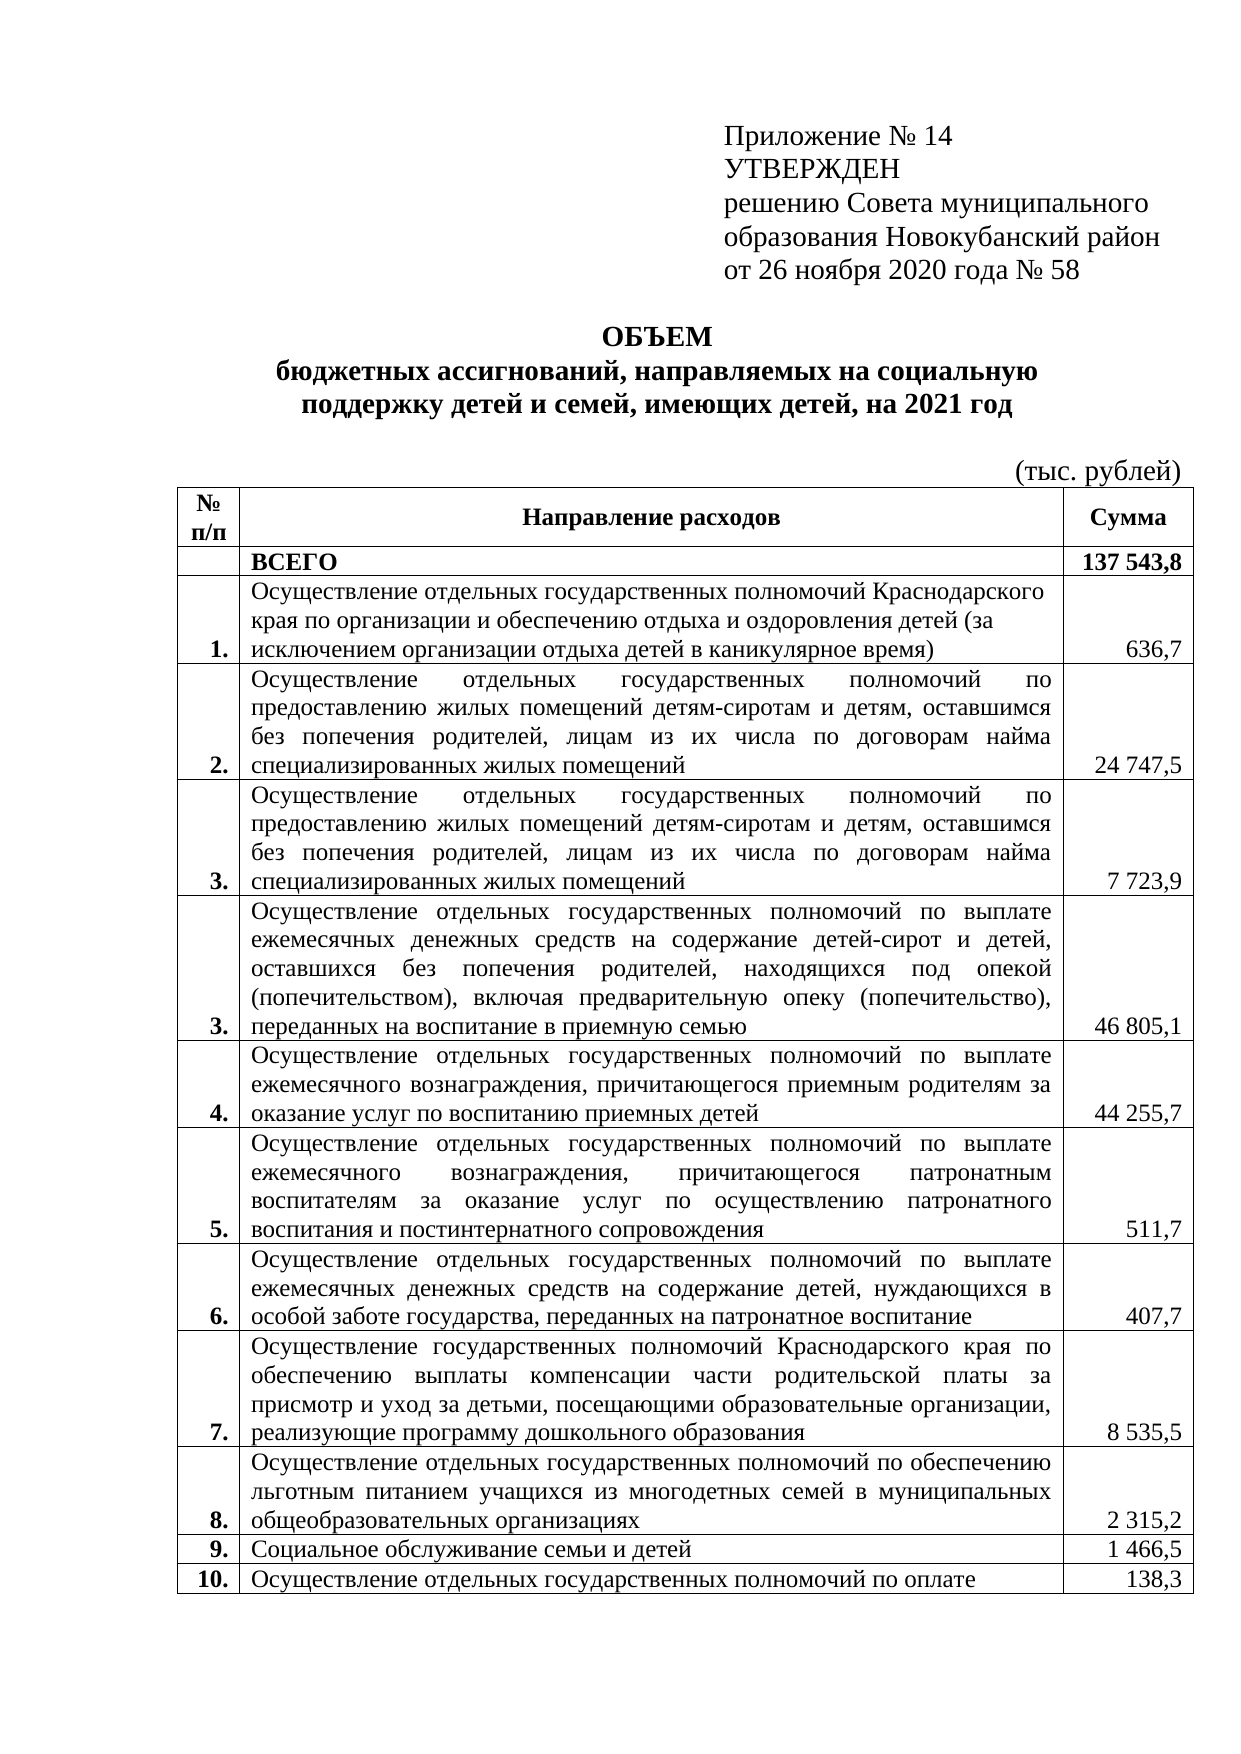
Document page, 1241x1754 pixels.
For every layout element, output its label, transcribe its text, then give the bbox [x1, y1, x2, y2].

table_cell Осуществление отдельных государственных полномочий по выплате ежемесячного вознаграждения, причитающегося патронатным воспитателям за оказание услуг по осуществлению патронатного воспитания и постинтернатного сопровождения [240, 1128, 1063, 1243]
text ОБЪЕМ [133, 319, 1181, 353]
table_cell 46 805,1 [1064, 896, 1193, 1039]
table_cell 407,7 [1064, 1244, 1193, 1330]
text от 26 ноября 2020 года № 58 [723, 252, 1181, 286]
table_cell 8 535,5 [1064, 1331, 1193, 1446]
table_cell Осуществление государственных полномочий Краснодарского края по обеспечению выплаты компенсации части родительской платы за присмотр и уход за детьми, посещающими образовательные организации, реализующие программу дошкольного образования [240, 1331, 1063, 1446]
table_cell 9. [178, 1535, 239, 1563]
table_cell 8. [178, 1447, 239, 1533]
table_cell 3. [178, 896, 239, 1039]
table_cell 1. [178, 576, 239, 663]
table_cell 10. [178, 1564, 239, 1593]
text бюджетных ассигнований, направляемых на социальную [133, 353, 1181, 386]
table_cell 137 543,8 [1064, 547, 1193, 575]
text образования Новокубанский район [723, 219, 1181, 252]
table_cell 6. [178, 1244, 239, 1330]
table_header № п/п [178, 488, 239, 546]
table_cell 1 466,5 [1064, 1535, 1193, 1563]
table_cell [240, 1564, 1063, 1593]
table_cell Осуществление отдельных государственных полномочий по выплате ежемесячных денежных средств на содержание детей, нуждающихся в особой заботе государства, переданных на патронатное воспитание [240, 1244, 1063, 1330]
table_cell Осуществление отдельных государственных полномочий по предоставлению жилых помещений детям-сиротам и детям, оставшимся без попечения родителей, лицам из их числа по договорам найма специализированных жилых помещений [240, 664, 1063, 779]
table_cell ВСЕГО [240, 547, 1063, 575]
table_cell 7. [178, 1331, 239, 1446]
table_cell Осуществление отдельных государственных полномочий Краснодарского края по организации и обеспечению отдыха и оздоровления детей (за исключением организации отдыха детей в каникулярное время) [240, 576, 1063, 663]
table_header Направление расходов [240, 488, 1063, 546]
table_cell 2. [178, 664, 239, 779]
text (тыс. рублей) [133, 453, 1181, 487]
table_cell Осуществление отдельных государственных полномочий по выплате ежемесячного вознаграждения, причитающегося приемным родителям за оказание услуг по воспитанию приемных детей [240, 1041, 1063, 1127]
table_cell 2 315,2 [1064, 1447, 1193, 1533]
table_cell 636,7 [1064, 576, 1193, 663]
table_cell Осуществление отдельных государственных полномочий по выплате ежемесячных денежных средств на содержание детей-сирот и детей, оставшихся без попечения родителей, находящихся под опекой (попечительством), включая предварительную опеку (попечительство), переданных на воспитание в приемную семью [240, 896, 1063, 1039]
table_cell 4. [178, 1041, 239, 1127]
table_cell Осуществление отдельных государственных полномочий по обеспечению льготным питанием учащихся из многодетных семей в муниципальных общеобразовательных организациях [240, 1447, 1063, 1533]
table_cell Осуществление отдельных государственных полномочий по предоставлению жилых помещений детям-сиротам и детям, оставшимся без попечения родителей, лицам из их числа по договорам найма специализированных жилых помещений [240, 780, 1063, 895]
text Приложение № 14 [723, 118, 1181, 152]
table_cell 138,3 [1064, 1564, 1193, 1593]
table_cell 24 747,5 [1064, 664, 1193, 779]
table_cell 44 255,7 [1064, 1041, 1193, 1127]
table_cell [178, 547, 239, 575]
text УТВЕРЖДЕН [723, 152, 1181, 185]
table_cell Социальное обслуживание семьи и детей [240, 1535, 1063, 1563]
table_cell 511,7 [1064, 1128, 1193, 1243]
table_header Сумма [1064, 488, 1193, 546]
table_cell 5. [178, 1128, 239, 1243]
text решению Совета муниципального [723, 185, 1181, 219]
table_cell 7 723,9 [1064, 780, 1193, 895]
table_cell 3. [178, 780, 239, 895]
text поддержку детей и семей, имеющих детей, на 2021 год [133, 386, 1181, 420]
